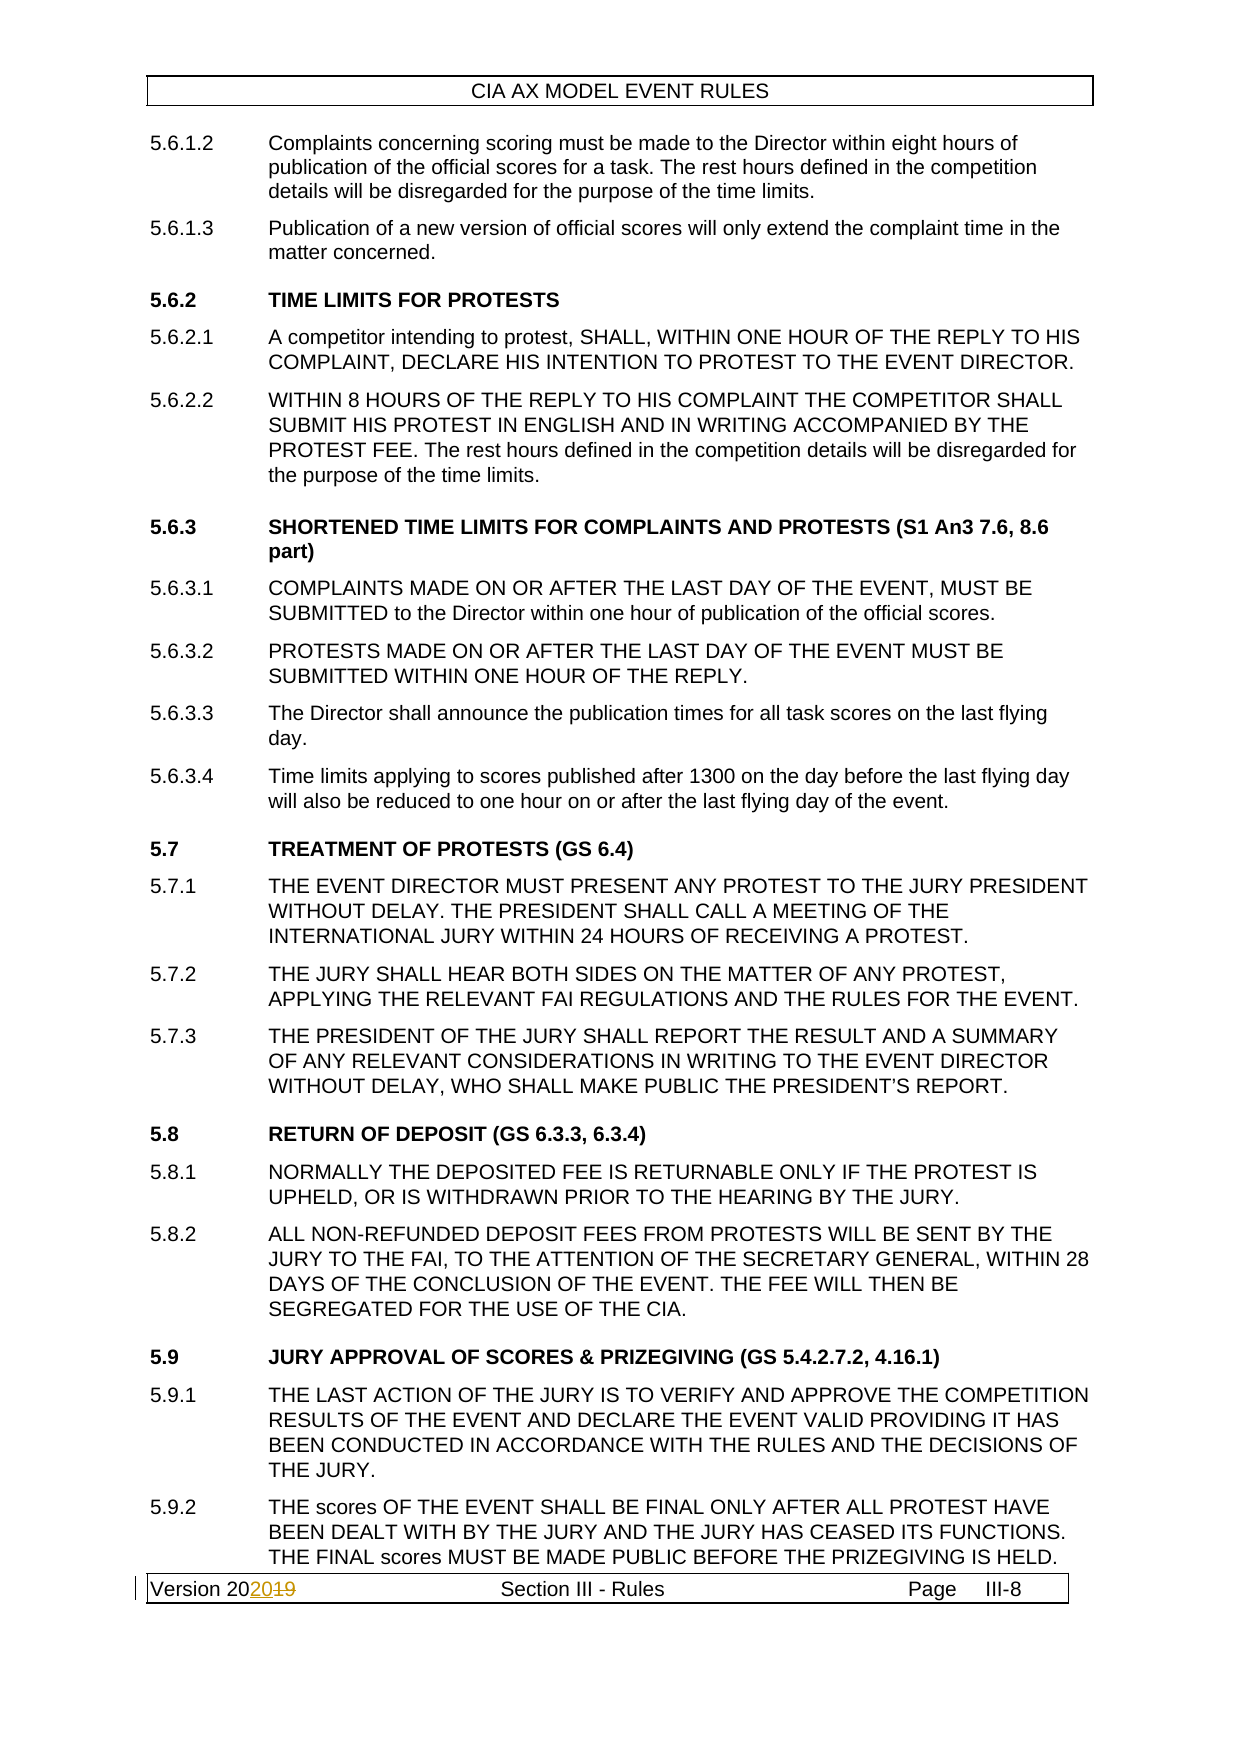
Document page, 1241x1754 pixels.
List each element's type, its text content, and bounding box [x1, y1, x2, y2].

text 5.9.2 THE scores OF THE EVENT SHALL BE FINAL ONLY AFTER ALL PROTEST HAVE BEEN DEALT WITH BY THE JURY AND THE JURY HAS CEASED ITS FUNCTIONS. THE FINAL scores MUST BE MADE PUBLIC BEFORE THE PRIZEGIVING IS HELD. [150, 1494, 1090, 1569]
subtitle 5.9 JURY APPROVAL OF SCORES & PRIZEGIVING (GS 5.4.2.7.2, 4.16.1) [150, 1345, 1090, 1369]
text 5.8.2 ALL NON-REFUNDED DEPOSIT FEES FROM PROTESTS WILL BE SENT BY THE JURY TO THE FAI, TO THE ATTENTION OF THE SECRETARY GENERAL, WITHIN 28 DAYS OF THE CONCLUSION OF THE EVENT. THE FEE WILL THEN BE SEGREGATED FOR THE USE OF THE CIA. [150, 1221, 1090, 1321]
text 5.7.1 THE EVENT DIRECTOR MUST PRESENT ANY PROTEST TO THE JURY PRESIDENT WITHOUT DELAY. THE PRESIDENT SHALL CALL A MEETING OF THE INTERNATIONAL JURY WITHIN 24 HOURS OF RECEIVING A PROTEST. [150, 873, 1090, 948]
subtitle 5.6.2 TIME LIMITS FOR PROTESTS [150, 287, 1090, 311]
text 5.6.2.1 A competitor intending to protest, SHALL, WITHIN ONE HOUR OF THE REPLY TO HIS COMPLAINT, DECLARE HIS INTENTION TO PROTEST TO THE EVENT DIRECTOR. [150, 324, 1090, 374]
text 5.6.1.3 Publication of a new version of official scores will only extend the complaint time in the matter concerned. [150, 216, 1090, 263]
text 5.6.3.3 The Director shall announce the publication times for all task scores on the last flying day. [150, 700, 1090, 750]
subtitle 5.8 RETURN OF DEPOSIT (GS 6.3.3, 6.3.4) [150, 1122, 1090, 1146]
text 5.7.2 THE JURY SHALL HEAR BOTH SIDES ON THE MATTER OF ANY PROTEST, APPLYING THE RELEVANT FAI REGULATIONS AND THE RULES FOR THE EVENT. [150, 961, 1090, 1011]
subtitle 5.7 TREATMENT OF PROTESTS (GS 6.4) [150, 837, 1090, 861]
text 5.6.3.1 COMPLAINTS MADE ON OR AFTER THE LAST DAY OF THE EVENT, MUST BE SUBMITTED to the Director within one hour of publication of the official scores. [150, 575, 1090, 625]
text 5.6.3.2 PROTESTS MADE ON OR AFTER THE LAST DAY OF THE EVENT MUST BE SUBMITTED WITHIN ONE HOUR OF THE REPLY. [150, 638, 1090, 688]
text 5.7.3 THE PRESIDENT OF THE JURY SHALL REPORT THE RESULT AND A SUMMARY OF ANY RELEVANT CONSIDERATIONS IN WRITING TO THE EVENT DIRECTOR WITHOUT DELAY, WHO SHALL MAKE PUBLIC THE PRESIDENT’S REPORT. [150, 1023, 1090, 1098]
subtitle 5.6.3 SHORTENED TIME LIMITS FOR COMPLAINTS AND PROTESTS (S1 An3 7.6, 8.6 part) [150, 515, 1090, 563]
text 5.9.1 The last action of the Jury is to verify and approve the competition results of the event and declare the event valid providing it has been conducted in accordance with the rules and the decisions of the Jury. [150, 1381, 1090, 1481]
text 5.8.1 NORMALLY THE DEPOSITED FEE IS RETURNABLE ONLY IF THE PROTEST IS UPHELD, OR IS WITHDRAWN PRIOR TO THE HEARING BY THE JURY. [150, 1158, 1090, 1208]
text 5.6.2.2 WITHIN 8 HOURS OF THE REPLY TO HIS COMPLAINT THE COMPETITOR SHALL SUBMIT HIS PROTEST IN ENGLISH AND IN WRITING ACCOMPANIED BY THE PROTEST FEE. The rest hours defined in the competition details will be disregarded for the purpose of the time limits. [150, 386, 1090, 515]
text 5.6.3.4 Time limits applying to scores published after 1300 on the day before the last flying day will also be reduced to one hour on or after the last flying day of the event. [150, 763, 1090, 813]
text 5.6.1.2 Complaints concerning scoring must be made to the Director within eight hours of publication of the official scores for a task. The rest hours defined in the competition details will be disregarded for the purpose of the time limits. [150, 131, 1090, 203]
